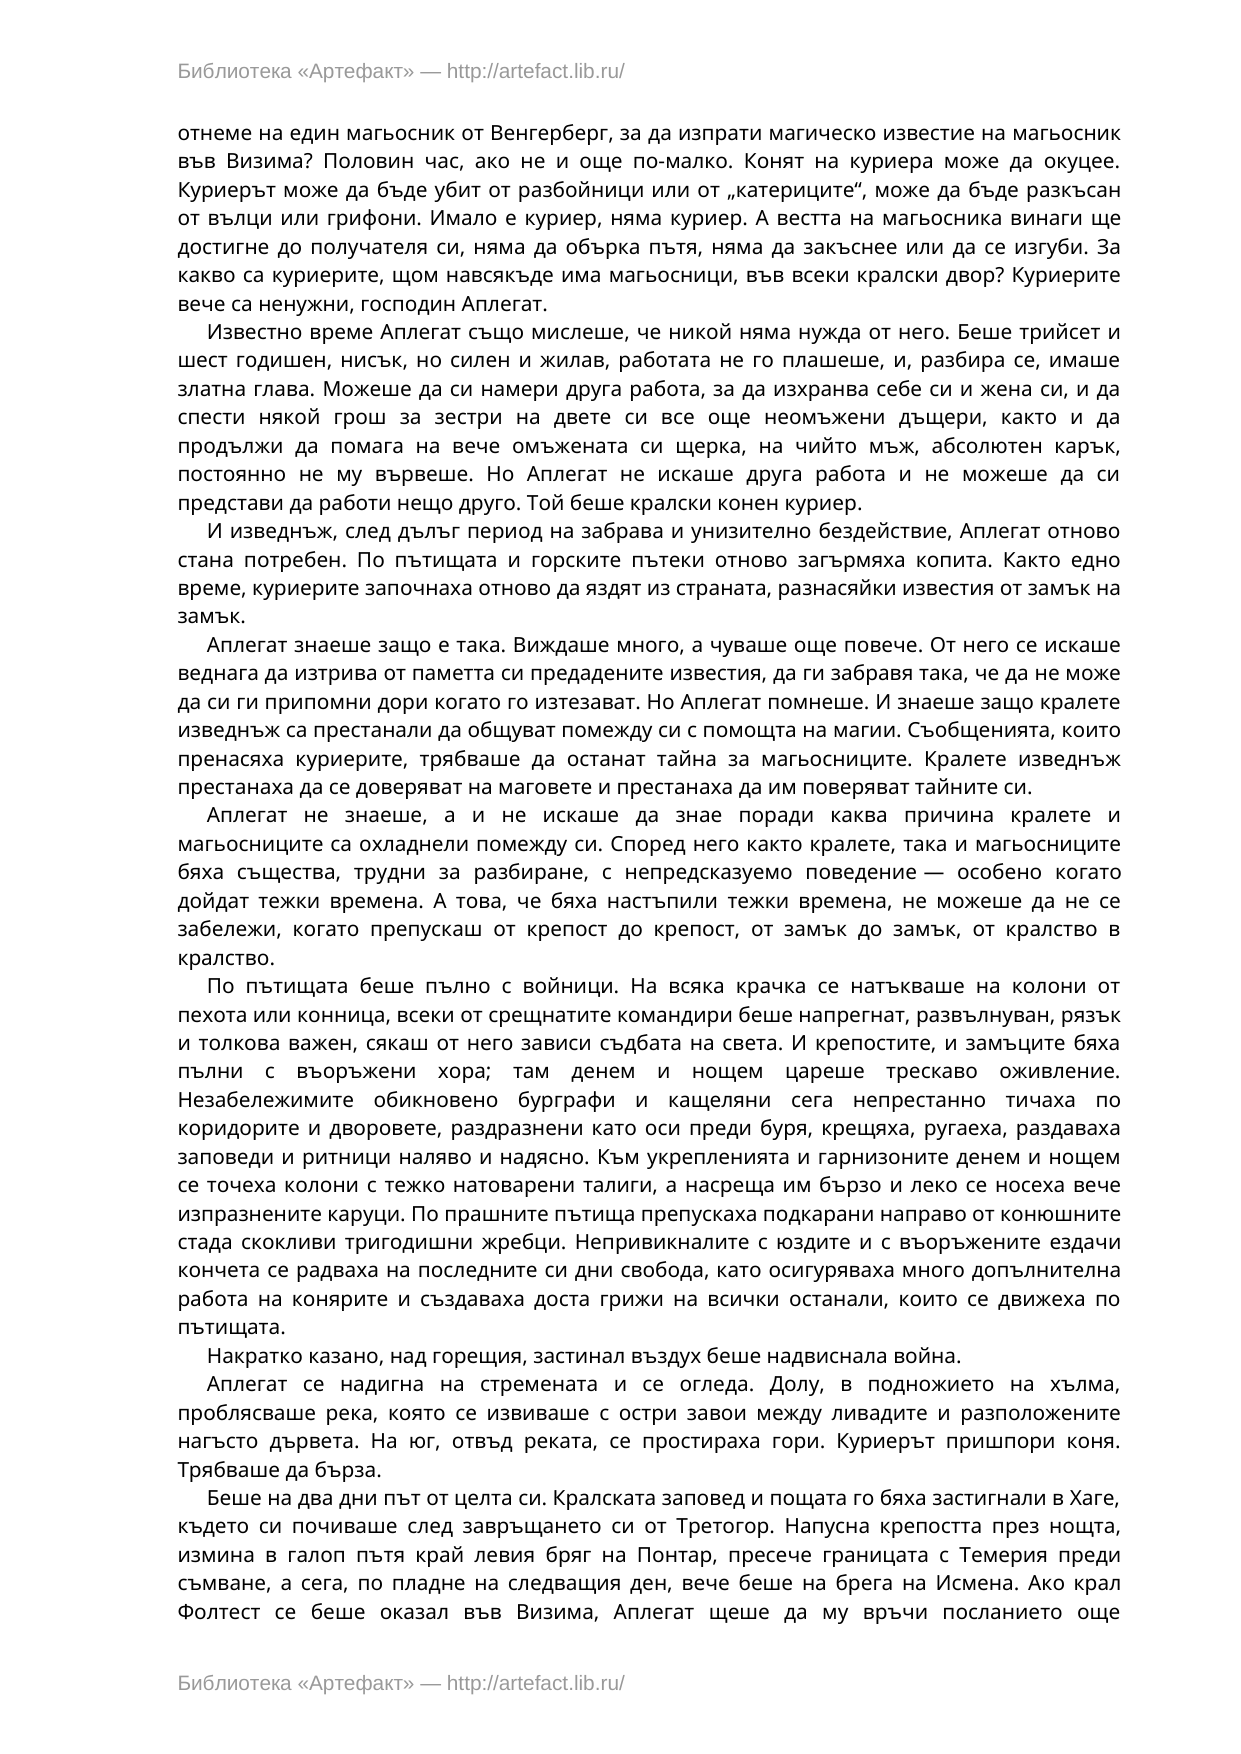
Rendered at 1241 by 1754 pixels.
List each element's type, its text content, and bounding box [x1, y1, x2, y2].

text По пътищата беше пълно с войници. На всяка крачка се натъкваше на колони от пехота или конница, всеки от срещнатите командири беше напрегнат, развълнуван, рязък и толкова важен, сякаш от него зависи съдбата на света. И крепостите, и замъците бяха пълни с въоръжени хора; там денем и нощем цареше трескаво оживление. Незабележимите обикновено бурграфи и кащеляни сега непрестанно тичаха по коридорите и дворовете, раздразнени като оси преди буря, крещяха, ругаеха, раздаваха заповеди и ритници наляво и надясно. Към укрепленията и гарнизоните денем и нощем се точеха колони с тежко натоварени талиги, а насреща им бързо и леко се носеха вече изпразнените каруци. По прашните пътища препускаха подкарани направо от конюшните стада скокливи тригодишни жребци. Непривикналите с юздите и с въоръжените ездачи кончета се радваха на последните си дни свобода, като осигуряваха много допълнителна работа на конярите и създаваха доста грижи на всички останали, които се движеха по пътищата. [177, 971, 1122, 1341]
text Аплегат не знаеше, а и не искаше да знае поради каква причина кралете и магьосниците са охладнели помежду си. Според него както кралете, така и магьосниците бяха същества, трудни за разбиране, с непредсказуемо поведение — особено когато дойдат тежки времена. А това, че бяха настъпили тежки времена, не можеше да не се забележи, когато препускаш от крепост до крепост, от замък до замък, от кралство в кралство. [177, 801, 1122, 971]
text Аплегат се надигна на стремената и се огледа. Долу, в подножието на хълма, проблясваше река, която се извиваше с остри завои между ливадите и разположените нагъсто дървета. На юг, отвъд реката, се простираха гори. Куриерът пришпори коня. Трябваше да бърза. [177, 1369, 1122, 1483]
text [177, 1483, 1122, 1625]
text Известно време Аплегат също мислеше, че никой няма нужда от него. Беше трийсет и шест годишен, нисък, но силен и жилав, работата не го плашеше, и, разбира се, имаше златна глава. Можеше да си намери друга работа, за да изхранва себе си и жена си, и да спести някой грош за зестри на двете си все още неомъжени дъщери, както и да продължи да помага на вече омъжената си щерка, на чийто мъж, абсолютен карък, постоянно не му вървеше. Но Аплегат не искаше друга работа и не можеше да си представи да работи нещо друго. Той беше кралски конен куриер. [177, 317, 1122, 516]
text Накратко казано, над горещия, застинал въздух беше надвиснала война. [177, 1341, 1122, 1369]
text И изведнъж, след дълъг период на забрава и унизително бездействие, Аплегат отново стана потребен. По пътищата и горските пътеки отново загърмяха копита. Както едно време, куриерите започнаха отново да яздят из страната, разнасяйки известия от замък на замък. [177, 516, 1122, 630]
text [177, 118, 1122, 317]
text Аплегат знаеше защо е така. Виждаше много, а чуваше още повече. От него се искаше веднага да изтрива от паметта си предадените известия, да ги забравя така, че да не може да си ги припомни дори когато го изтезават. Но Аплегат помнеше. И знаеше защо кралете изведнъж са престанали да общуват помежду си с помощта на магии. Съобщенията, които пренасяха куриерите, трябваше да останат тайна за магьосниците. Кралете изведнъж престанаха да се доверяват на маговете и престанаха да им поверяват тайните си. [177, 630, 1122, 801]
